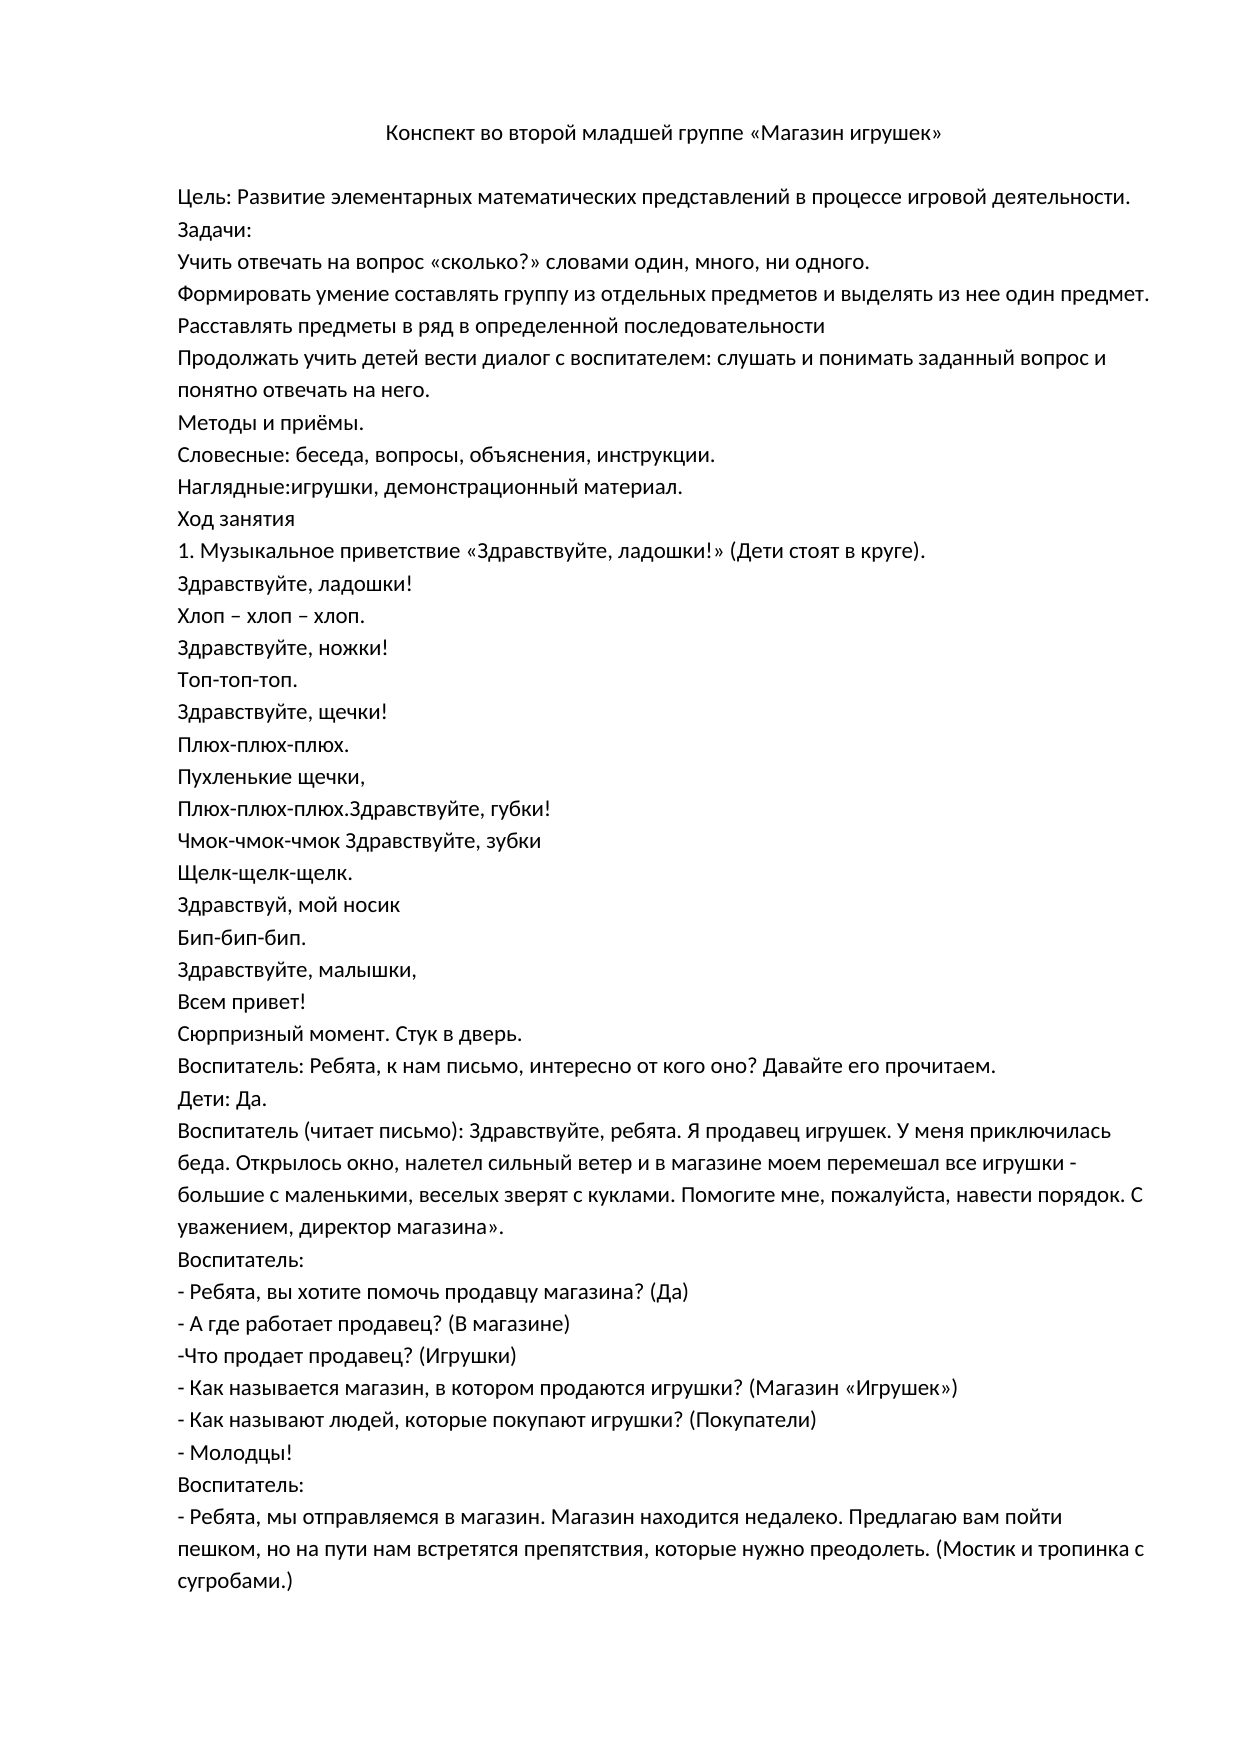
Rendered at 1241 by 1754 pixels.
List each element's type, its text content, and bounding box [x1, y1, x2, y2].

text Здравствуй, мой носик [177, 891, 1152, 919]
text - Как называется магазин, в котором продаются игрушки? (Магазин «Игрушек») [177, 1373, 1152, 1401]
text Дети: Да. [177, 1084, 1152, 1112]
text Пухленькие щечки, [177, 762, 1152, 790]
text - Ребята, мы отправляемся в магазин. Магазин находится недалеко. Предлагаю вам пойти пешком, но на пути нам встретятся препятствия, которые нужно преодолеть. (Мостик и тропинка с сугробами.) [177, 1502, 1152, 1594]
text Хлоп – хлоп – хлоп. [177, 601, 1152, 629]
text - А где работает продавец? (В магазине) [177, 1309, 1152, 1337]
text - Как называют людей, которые покупают игрушки? (Покупатели) [177, 1406, 1152, 1434]
text -Что продает продавец? (Игрушки) [177, 1341, 1152, 1369]
text - Молодцы! [177, 1438, 1152, 1466]
text Методы и приёмы. [177, 408, 1152, 436]
text Плюх-плюх-плюх. [177, 730, 1152, 758]
text Конспект во второй младшей группе «Магазин игрушек» [177, 118, 1152, 146]
text Воспитатель: Ребята, к нам письмо, интересно от кого оно? Давайте его прочитаем. [177, 1052, 1152, 1079]
text Топ-топ-топ. [177, 665, 1152, 693]
text Задачи: [177, 215, 1152, 243]
text Формировать умение составлять группу из отдельных предметов и выделять из нее один предмет. [177, 279, 1152, 307]
text Воспитатель: [177, 1245, 1152, 1273]
text Расставлять предметы в ряд в определенной последовательности [177, 311, 1152, 339]
text Здравствуйте, малышки, [177, 955, 1152, 983]
text - Ребята, вы хотите помочь продавцу магазина? (Да) [177, 1277, 1152, 1305]
text Сюрпризный момент. Стук в дверь. [177, 1019, 1152, 1047]
text Цель: Развитие элементарных математических представлений в процессе игровой деятельности. [177, 182, 1152, 211]
text Словесные: беседа, вопросы, объяснения, инструкции. [177, 440, 1152, 468]
text Здравствуйте, щечки! [177, 697, 1152, 726]
text Ход занятия [177, 504, 1152, 532]
text Плюх-плюх-плюх.Здравствуйте, губки! [177, 794, 1152, 822]
text Учить отвечать на вопрос «сколько?» словами один, много, ни одного. [177, 247, 1152, 275]
text Воспитатель (читает письмо): Здравствуйте, ребята. Я продавец игрушек. У меня приключилась беда. Открылось окно, налетел сильный ветер и в магазине моем перемешал все игрушки - большие с маленькими, веселых зверят с куклами. Помогите мне, пожалуйста, навести порядок. С уважением, директор магазина». [177, 1116, 1152, 1241]
text Наглядные:игрушки, демонстрационный материал. [177, 472, 1152, 500]
text Бип-бип-бип. [177, 923, 1152, 951]
text Всем привет! [177, 987, 1152, 1015]
text Воспитатель: [177, 1470, 1152, 1498]
text Здравствуйте, ножки! [177, 633, 1152, 661]
text Щелк-щелк-щелк. [177, 858, 1152, 886]
text Продолжать учить детей вести диалог с воспитателем: слушать и понимать заданный вопрос и понятно отвечать на него. [177, 343, 1152, 404]
text 1. Музыкальное приветствие «Здравствуйте, ладошки!» (Дети стоят в круге). [177, 537, 1152, 564]
text Чмок-чмок-чмок Здравствуйте, зубки [177, 826, 1152, 854]
text Здравствуйте, ладошки! [177, 569, 1152, 597]
